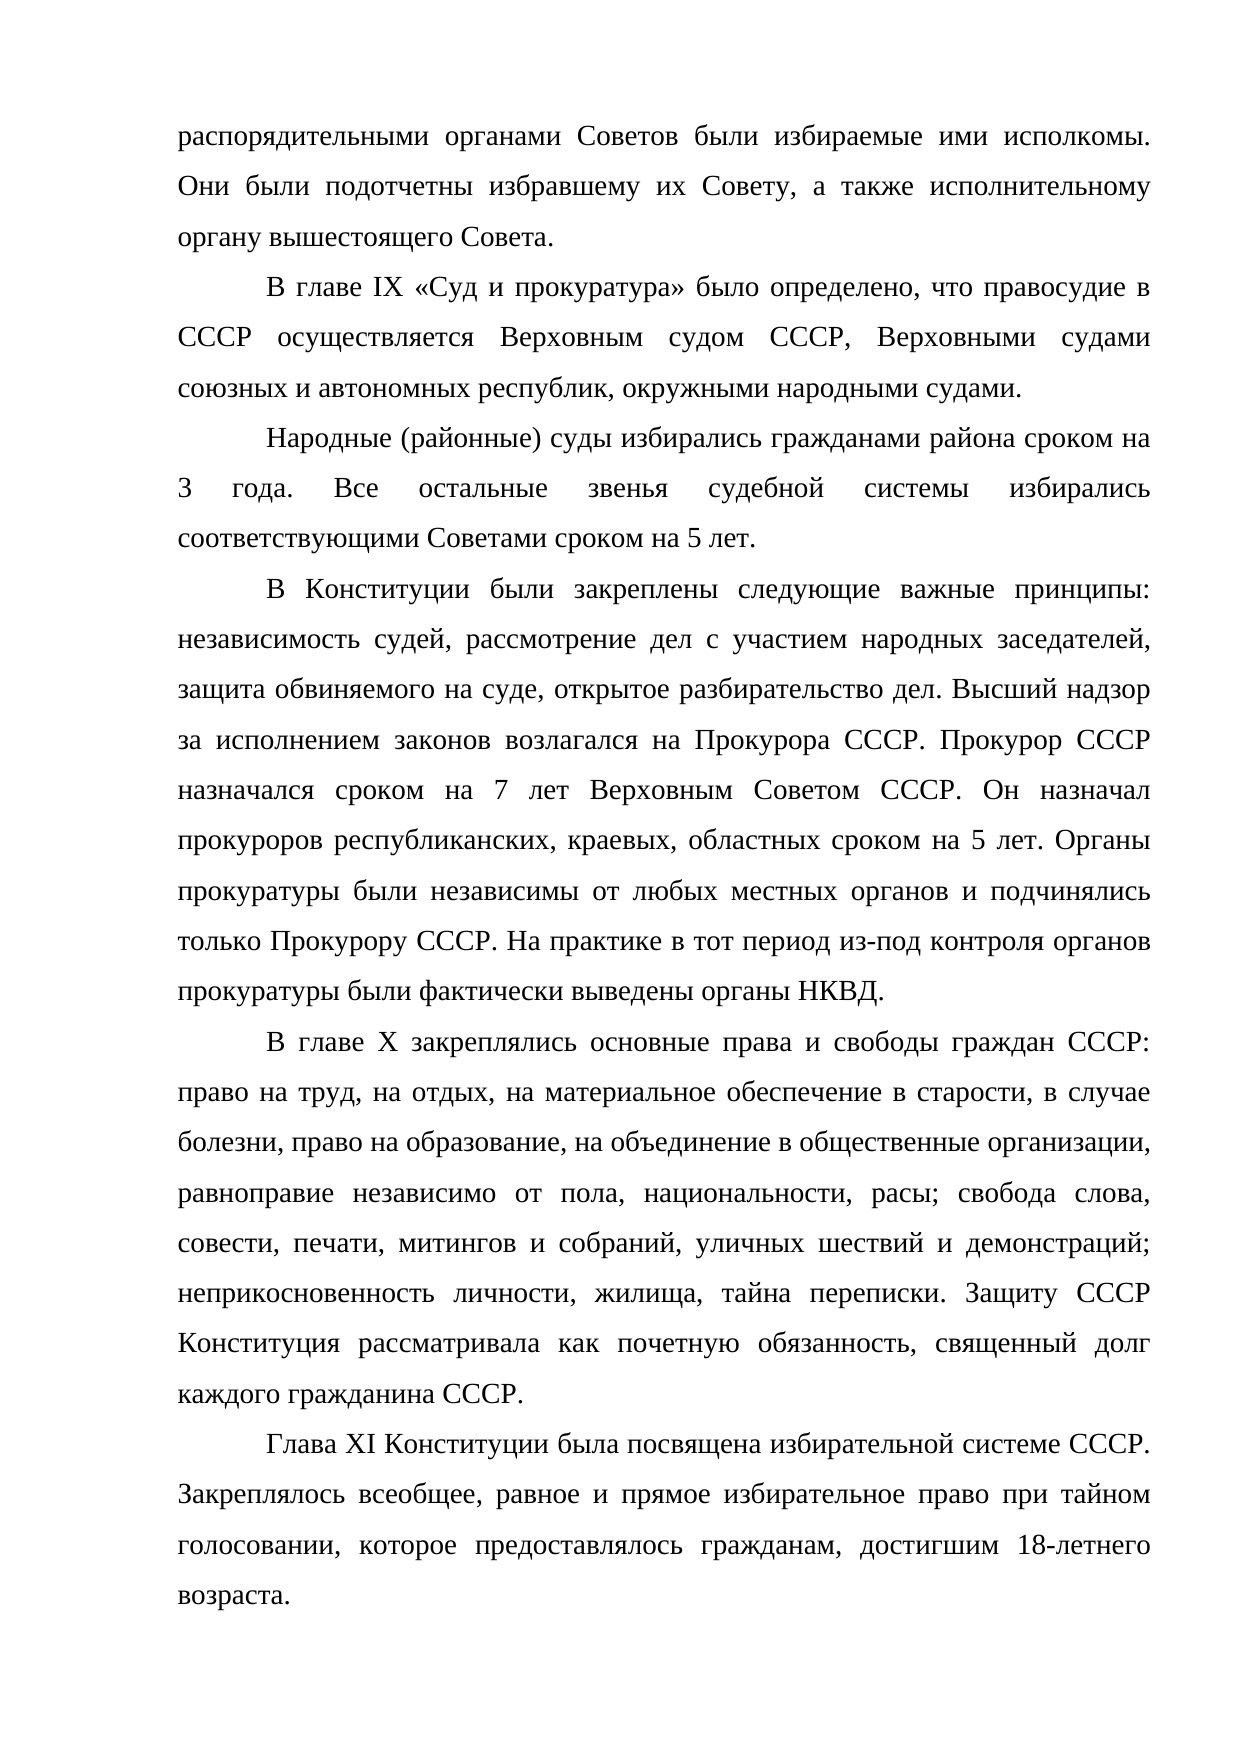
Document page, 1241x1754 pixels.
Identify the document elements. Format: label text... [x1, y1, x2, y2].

text Глава XI Конституции была посвящена избирательной системе СССР. Закреплялось всеобщее, равное и прямое избирательное право при тайном голосовании, которое предоставлялось гражданам, достигшим 18-летнего возраста. [177, 1426, 1152, 1611]
text В главе X закреплялись основные права и свободы граждан СССР: право на труд, на отдых, на материальное обеспечение в старости, в случае болезни, право на образование, на объединение в общественные организации, равноправие независимо от пола, национальности, расы; свобода слова, совести, печати, митингов и собраний, уличных шествий и демонстраций; неприкосновенность личности, жилища, тайна переписки. Защиту СССР Конституция рассматривала как почетную обязанность, священный долг каждого гражданина СССР. [177, 1024, 1152, 1409]
text В Конституции были закреплены следующие важные принципы: независимость судей, рассмотрение дел с участием народных заседателей, защита обвиняемого на суде, открытое разбирательство дел. Высший надзор за исполнением законов возлагался на Прокурора СССР. Прокурор СССР назначался сроком на 7 лет Верховным Советом СССР. Он назначал прокуроров республиканских, краевых, областных сроком на 5 лет. Органы прокуратуры были независимы от любых местных органов и подчинялись только Прокурору СССР. На практике в тот период из-под контроля органов прокуратуры были фактически выведены органы НКВД. [177, 571, 1152, 1007]
text В главе IX «Суд и прокуратура» было определено, что правосудие в СССР осуществляется Верховным судом СССР, Верховными судами союзных и автономных республик, окружными народными судами. [177, 269, 1152, 403]
text Народные (районные) суды избирались гражданами района сроком на 3 года. Все остальные звенья судебной системы избирались соответствующими Советами сроком на 5 лет. [177, 420, 1152, 554]
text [177, 118, 1152, 252]
